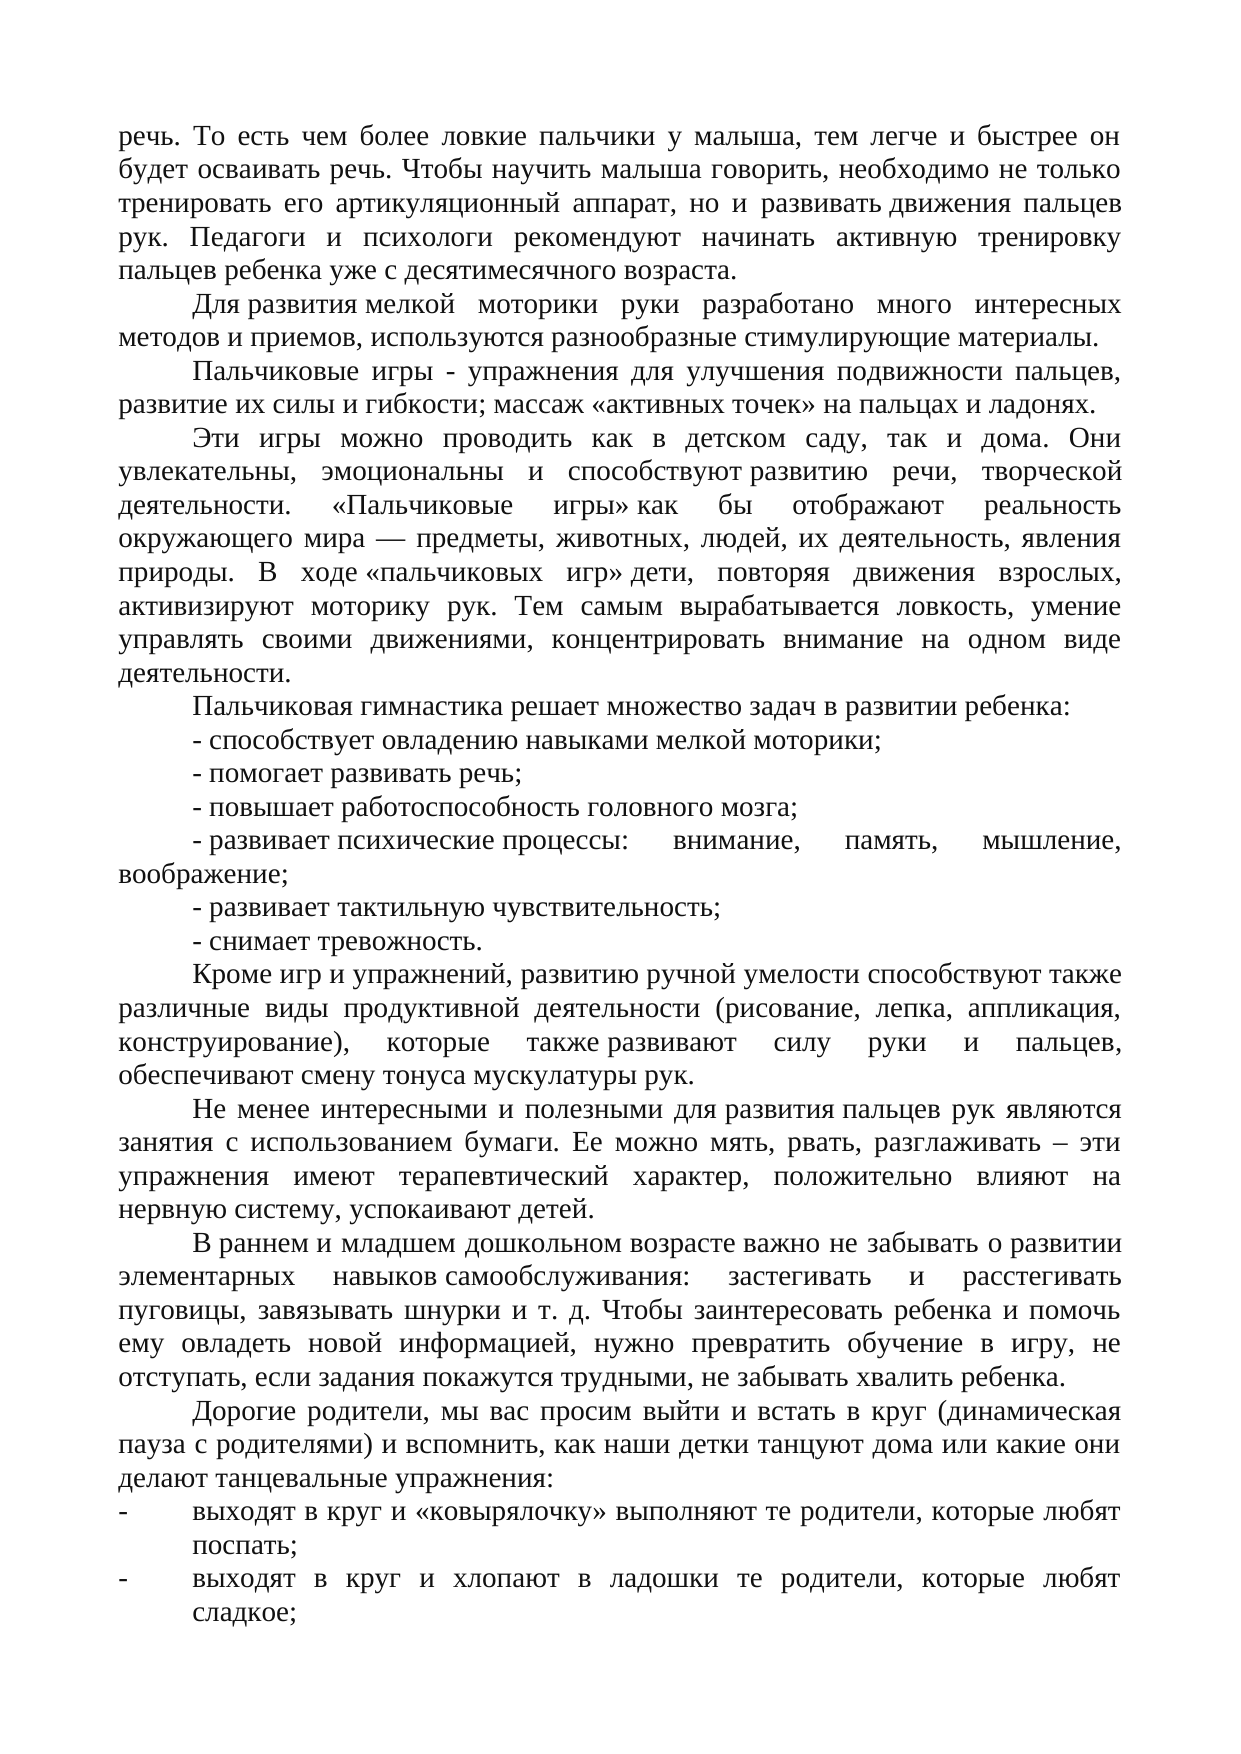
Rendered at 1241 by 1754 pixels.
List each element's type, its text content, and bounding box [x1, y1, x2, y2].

text Для развития мелкой моторики руки разработано много интересных методов и приемов, используются разнообразные стимулирующие материалы. [118, 286, 1122, 353]
text - развивает тактильную чувствительность; [118, 889, 1122, 923]
list выходят в круг и хлопают в ладошки те родители, которые любят сладкое; [118, 1560, 1122, 1627]
list выходят в круг и «ковырялочку» выполняют те родители, которые любят поспать; [118, 1493, 1122, 1560]
text Эти игры можно проводить как в детском саду, так и дома. Они увлекательны, эмоциональны и способствуют развитию речи, творческой деятельности. «Пальчиковые игры» как бы отображают реальность окружающего мира — предметы, животных, людей, их деятельность, явления природы. В ходе «пальчиковых игр» дети, повторяя движения взрослых, активизируют моторику рук. Тем самым вырабатывается ловкость, умение управлять своими движениями, концентрировать внимание на одном виде деятельности. [118, 420, 1122, 688]
text - повышает работоспособность головного мозга; [118, 789, 1122, 822]
text Не менее интересными и полезными для развития пальцев рук являются занятия с использованием бумаги. Ее можно мять, рвать, разглаживать – эти упражнения имеют терапевтический характер, положительно влияют на нервную систему, успокаивают детей. [118, 1091, 1122, 1225]
text - снимает тревожность. [118, 923, 1122, 957]
text Пальчиковая гимнастика решает множество задач в развитии ребенка: [118, 688, 1122, 722]
text - помогает развивать речь; [118, 755, 1122, 789]
text В раннем и младшем дошкольном возрасте важно не забывать о развитии элементарных навыков самообслуживания: застегивать и расстегивать пуговицы, завязывать шнурки и т. д. Чтобы заинтересовать ребенка и помочь ему овладеть новой информацией, нужно превратить обучение в игру, не отступать, если задания покажутся трудными, не забывать хвалить ребенка. [118, 1225, 1122, 1393]
text Кроме игр и упражнений, развитию ручной умелости способствуют также различные виды продуктивной деятельности (рисование, лепка, аппликация, конструирование), которые также развивают силу руки и пальцев, обеспечивают смену тонуса мускулатуры рук. [118, 957, 1122, 1091]
text - способствует овладению навыками мелкой моторики; [118, 722, 1122, 755]
text Дорогие родители, мы вас просим выйти и встать в круг (динамическая пауза с родителями) и вспомнить, как наши детки танцуют дома или какие они делают танцевальные упражнения: [118, 1393, 1122, 1493]
text Пальчиковые игры - упражнения для улучшения подвижности пальцев, развитие их силы и гибкости; массаж «активных точек» на пальцах и ладонях. [118, 353, 1122, 420]
text - развивает психические процессы: внимание, память, мышление, воображение; [118, 822, 1122, 889]
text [118, 118, 1122, 286]
